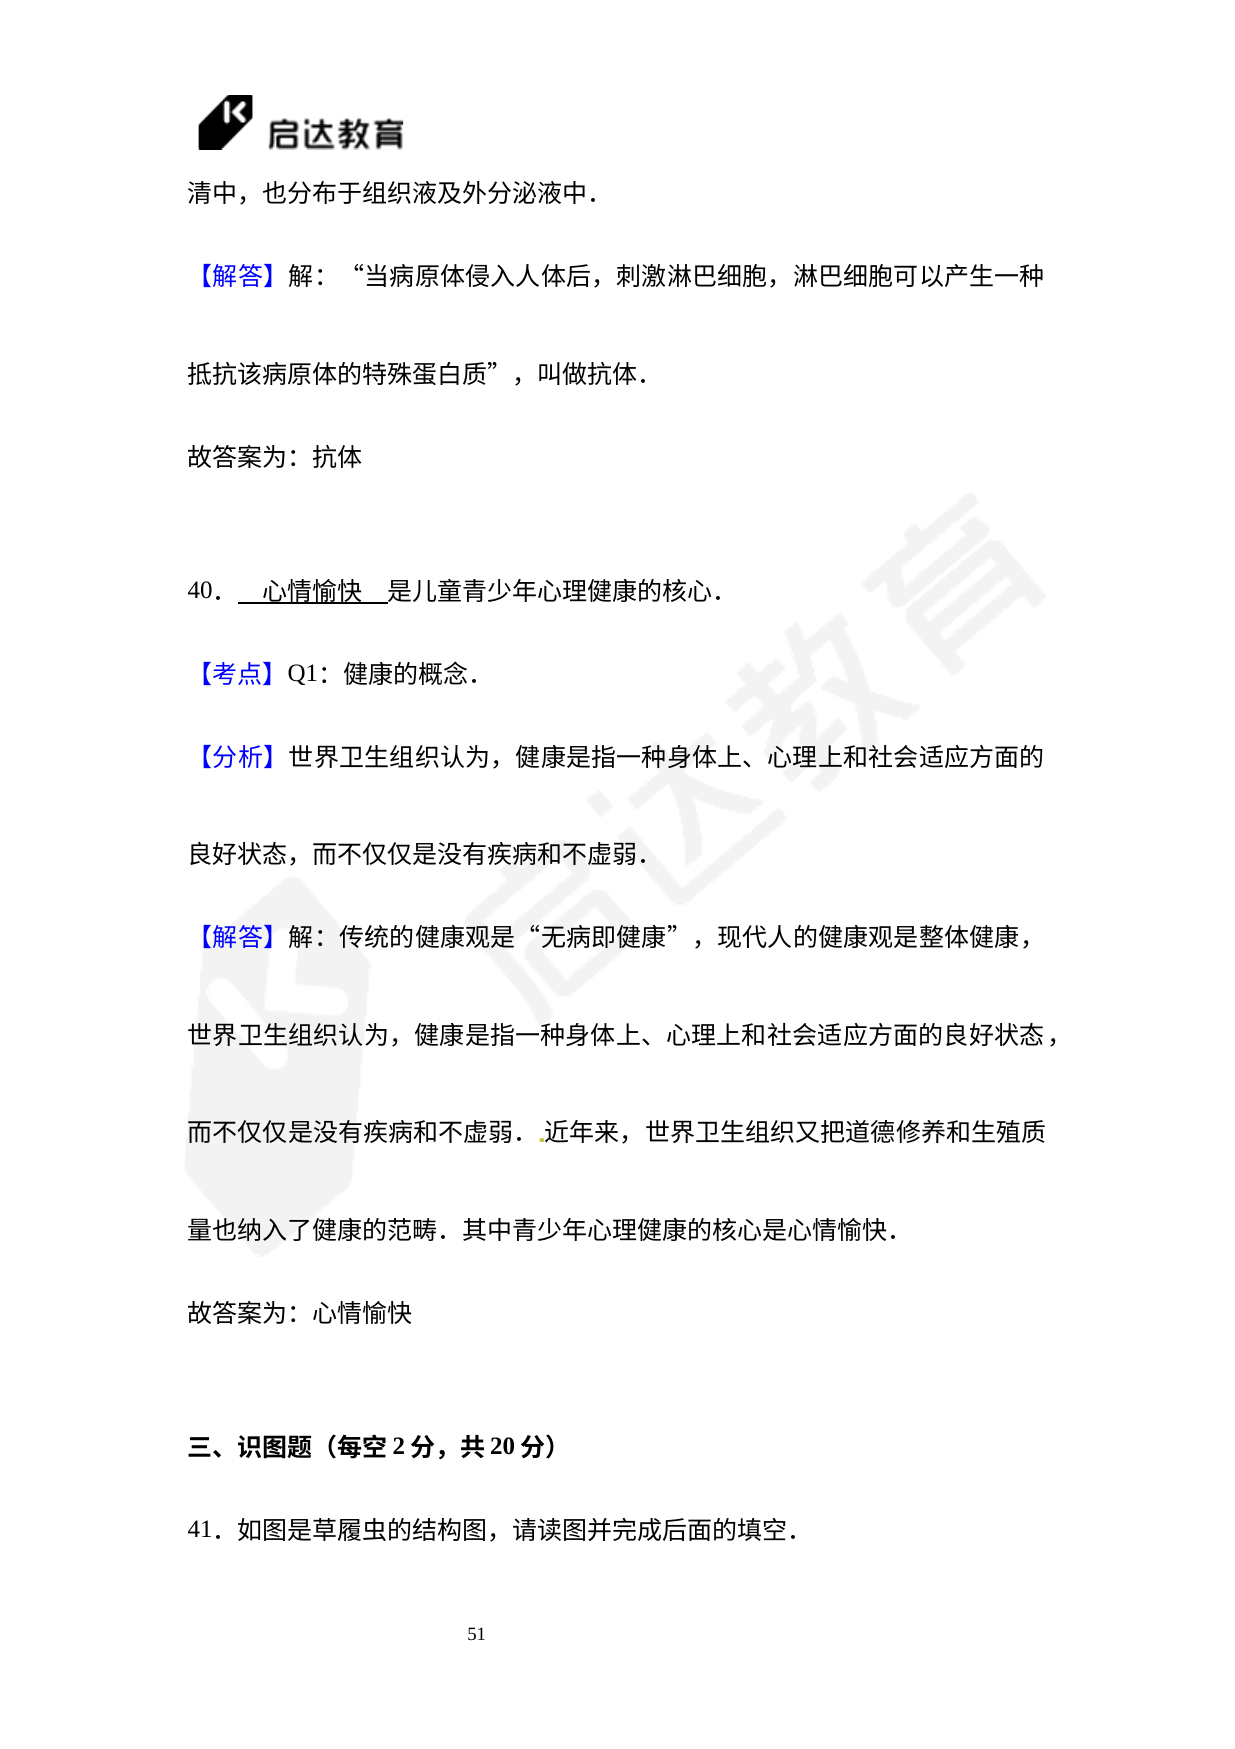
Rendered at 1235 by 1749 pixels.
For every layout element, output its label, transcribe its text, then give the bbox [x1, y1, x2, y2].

text 【分析】世界卫生组织认为，健康是指一种身体上、心理上和社会适应方面的良好状态，而不仅仅是没有疾病和不虚弱． [187, 723, 1047, 885]
text 故答案为：抗体 [187, 423, 1047, 488]
text 【考点】Q1：健康的概念． [187, 640, 1047, 705]
text 40． 心情愉快 是儿童青少年心理健康的核心． [187, 557, 1047, 622]
text （2）抗体是指抗原物质侵入人体后，刺激淋巴细胞产生的一种抵抗该抗原物质的特殊蛋白质，可与相应抗原发生特异性结合的免疫球蛋白．主要分布在血清中，也分布于组织液及外分泌液中． [187, 159, 1047, 224]
text 41．如图是草履虫的结构图，请读图并完成后面的填空． [187, 1496, 1047, 1561]
text 故答案为：心情愉快 [187, 1279, 1047, 1344]
text 【解答】解：传统的健康观是“无病即健康”，现代人的健康观是整体健康，世界卫生组织认为，健康是指一种身体上、心理上和社会适应方面的良好状态，而不仅仅是没有疾病和不虚弱．近年来，世界卫生组织又把道德修养和生殖质量也纳入了健康的范畴．其中青少年心理健康的核心是心情愉快． [187, 903, 1047, 1261]
text 三、识图题（每空2分，共20分） [187, 1413, 1047, 1478]
picture [198, 95, 404, 150]
text 【解答】解：“当病原体侵入人体后，刺激淋巴细胞，淋巴细胞可以产生一种抵抗该病原体的特殊蛋白质”，叫做抗体． [187, 242, 1047, 405]
